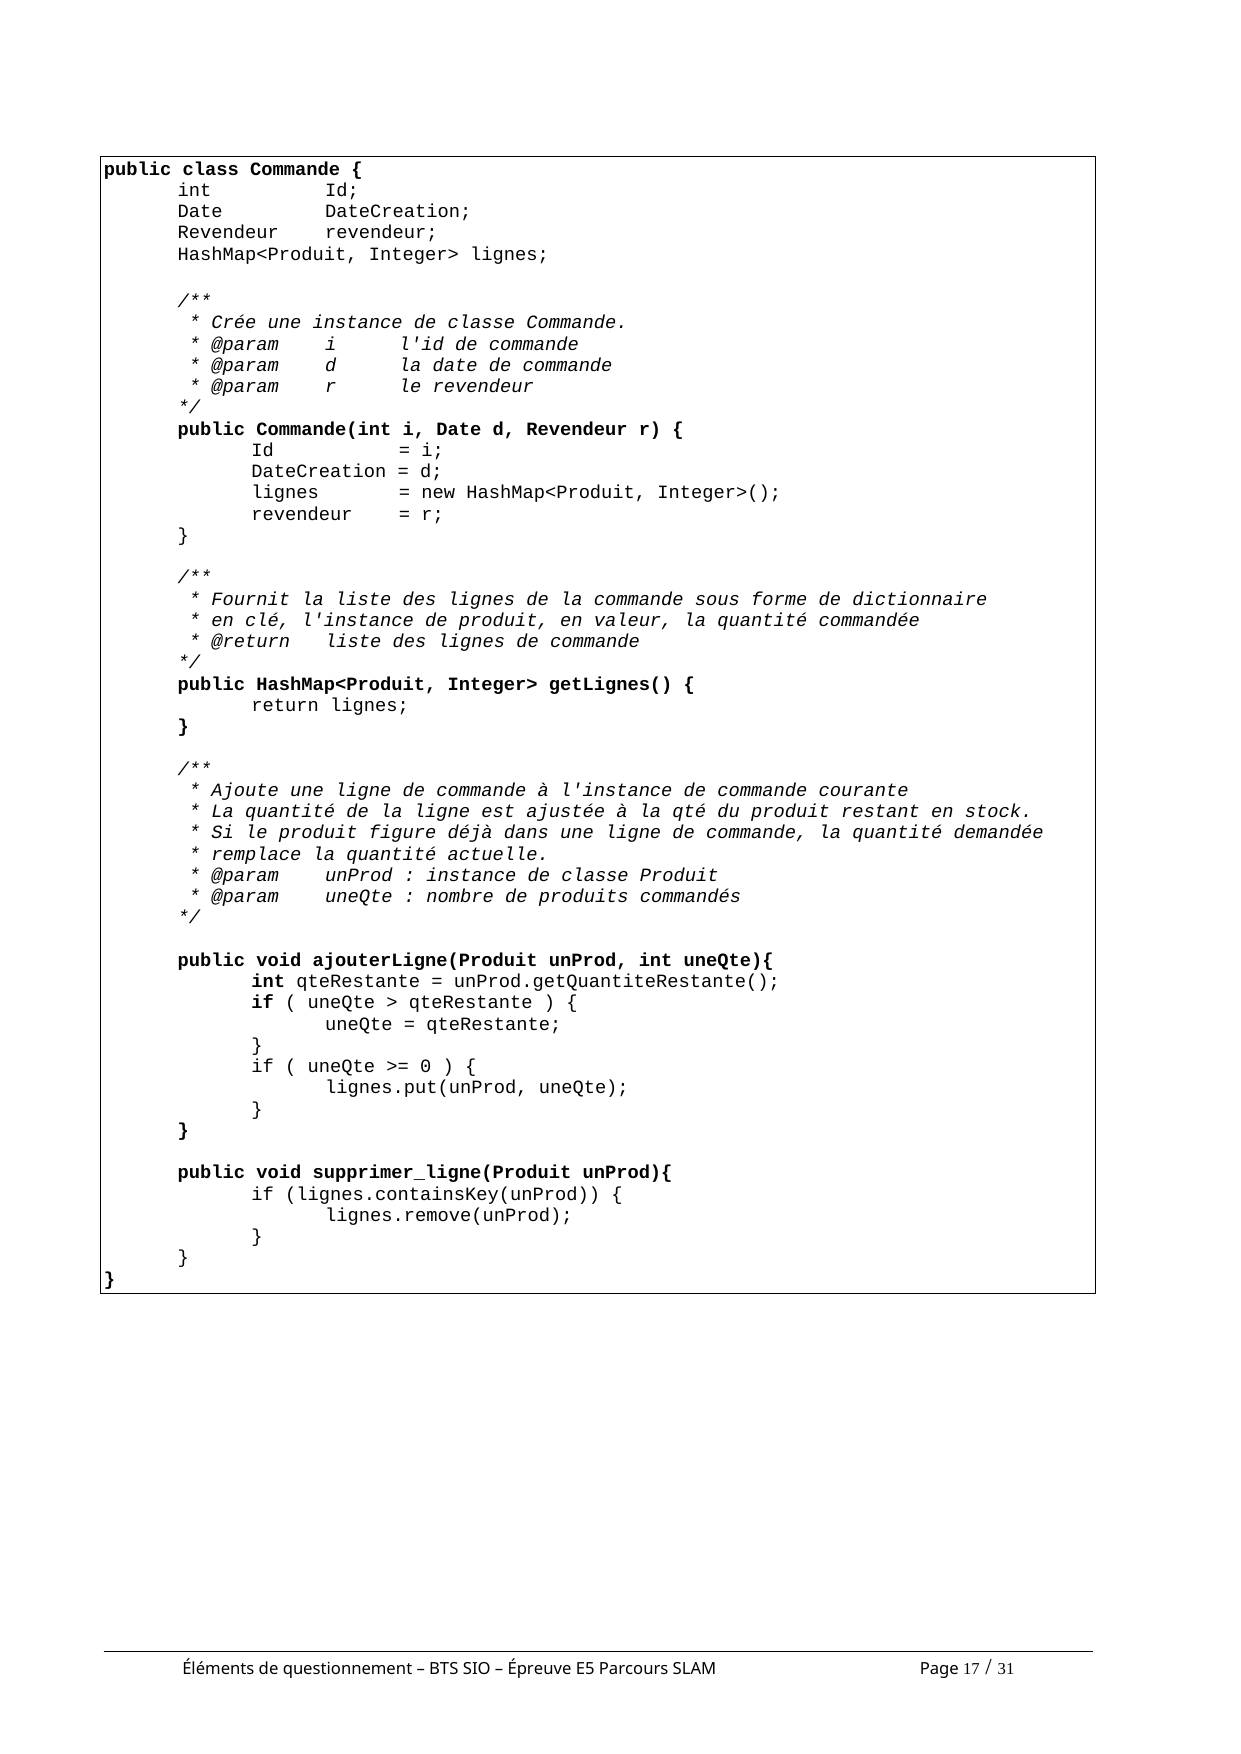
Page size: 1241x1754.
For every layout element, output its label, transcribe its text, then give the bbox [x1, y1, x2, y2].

text revendeur = r; [103, 504, 1093, 526]
text * Crée une instance de classe Commande. [103, 313, 1093, 334]
text * @param d la date de commande [103, 356, 1093, 377]
text return lignes; [103, 696, 1093, 717]
text HashMap<Produit, Integer> lignes; [103, 244, 1093, 266]
text if ( uneQte >= 0 ) { [103, 1057, 1093, 1078]
text * @param r le revendeur [103, 377, 1093, 398]
text public void supprimer_ligne(Produit unProd){ [103, 1163, 1093, 1184]
text int Id; [103, 181, 1093, 202]
text * remplace la quantité actuelle. [103, 844, 1093, 866]
text * La quantité de la ligne est ajustée à la qté du produit restant en stock. [103, 802, 1093, 823]
text * Si le produit figure déjà dans une ligne de commande, la quantité demandée [103, 823, 1093, 844]
text if ( uneQte > qteRestante ) { [103, 993, 1093, 1014]
text */ [103, 398, 1093, 419]
text * @param uneQte : nombre de produits commandés [103, 887, 1093, 908]
text } [103, 1121, 1093, 1142]
text * en clé, l'instance de produit, en valeur, la quantité commandée [103, 611, 1093, 632]
text * @param i l'id de commande [103, 334, 1093, 356]
text * Fournit la liste des lignes de la commande sous forme de dictionnaire [103, 589, 1093, 611]
text } [103, 1227, 1093, 1248]
text lignes.put(unProd, uneQte); [103, 1078, 1093, 1099]
text public Commande(int i, Date d, Revendeur r) { [103, 419, 1093, 441]
text } [103, 1099, 1093, 1121]
text /** [103, 759, 1093, 781]
text /** [103, 292, 1093, 313]
text public class Commande { [101, 157, 1095, 181]
text Date DateCreation; [103, 202, 1093, 223]
text } [101, 1266, 1095, 1293]
text */ [103, 653, 1093, 674]
text uneQte = qteRestante; [103, 1014, 1093, 1036]
text public HashMap<Produit, Integer> getLignes() { [103, 674, 1093, 696]
text */ [103, 908, 1093, 929]
text } [103, 717, 1093, 738]
text if (lignes.containsKey(unProd)) { [103, 1184, 1093, 1206]
text /** [103, 568, 1093, 589]
text } [103, 1036, 1093, 1057]
text * @param unProd : instance de classe Produit [103, 866, 1093, 887]
text } [103, 1248, 1093, 1266]
text Id = i; [103, 441, 1093, 462]
text * Ajoute une ligne de commande à l'instance de commande courante [103, 781, 1093, 802]
text DateCreation = d; [103, 462, 1093, 483]
text public void ajouterLigne(Produit unProd, int uneQte){ [103, 951, 1093, 972]
text * @return liste des lignes de commande [103, 632, 1093, 653]
text } [103, 526, 1093, 547]
text lignes.remove(unProd); [103, 1206, 1093, 1227]
text int qteRestante = unProd.getQuantiteRestante(); [103, 972, 1093, 993]
text Revendeur revendeur; [103, 223, 1093, 244]
text lignes = new HashMap<Produit, Integer>(); [103, 483, 1093, 504]
